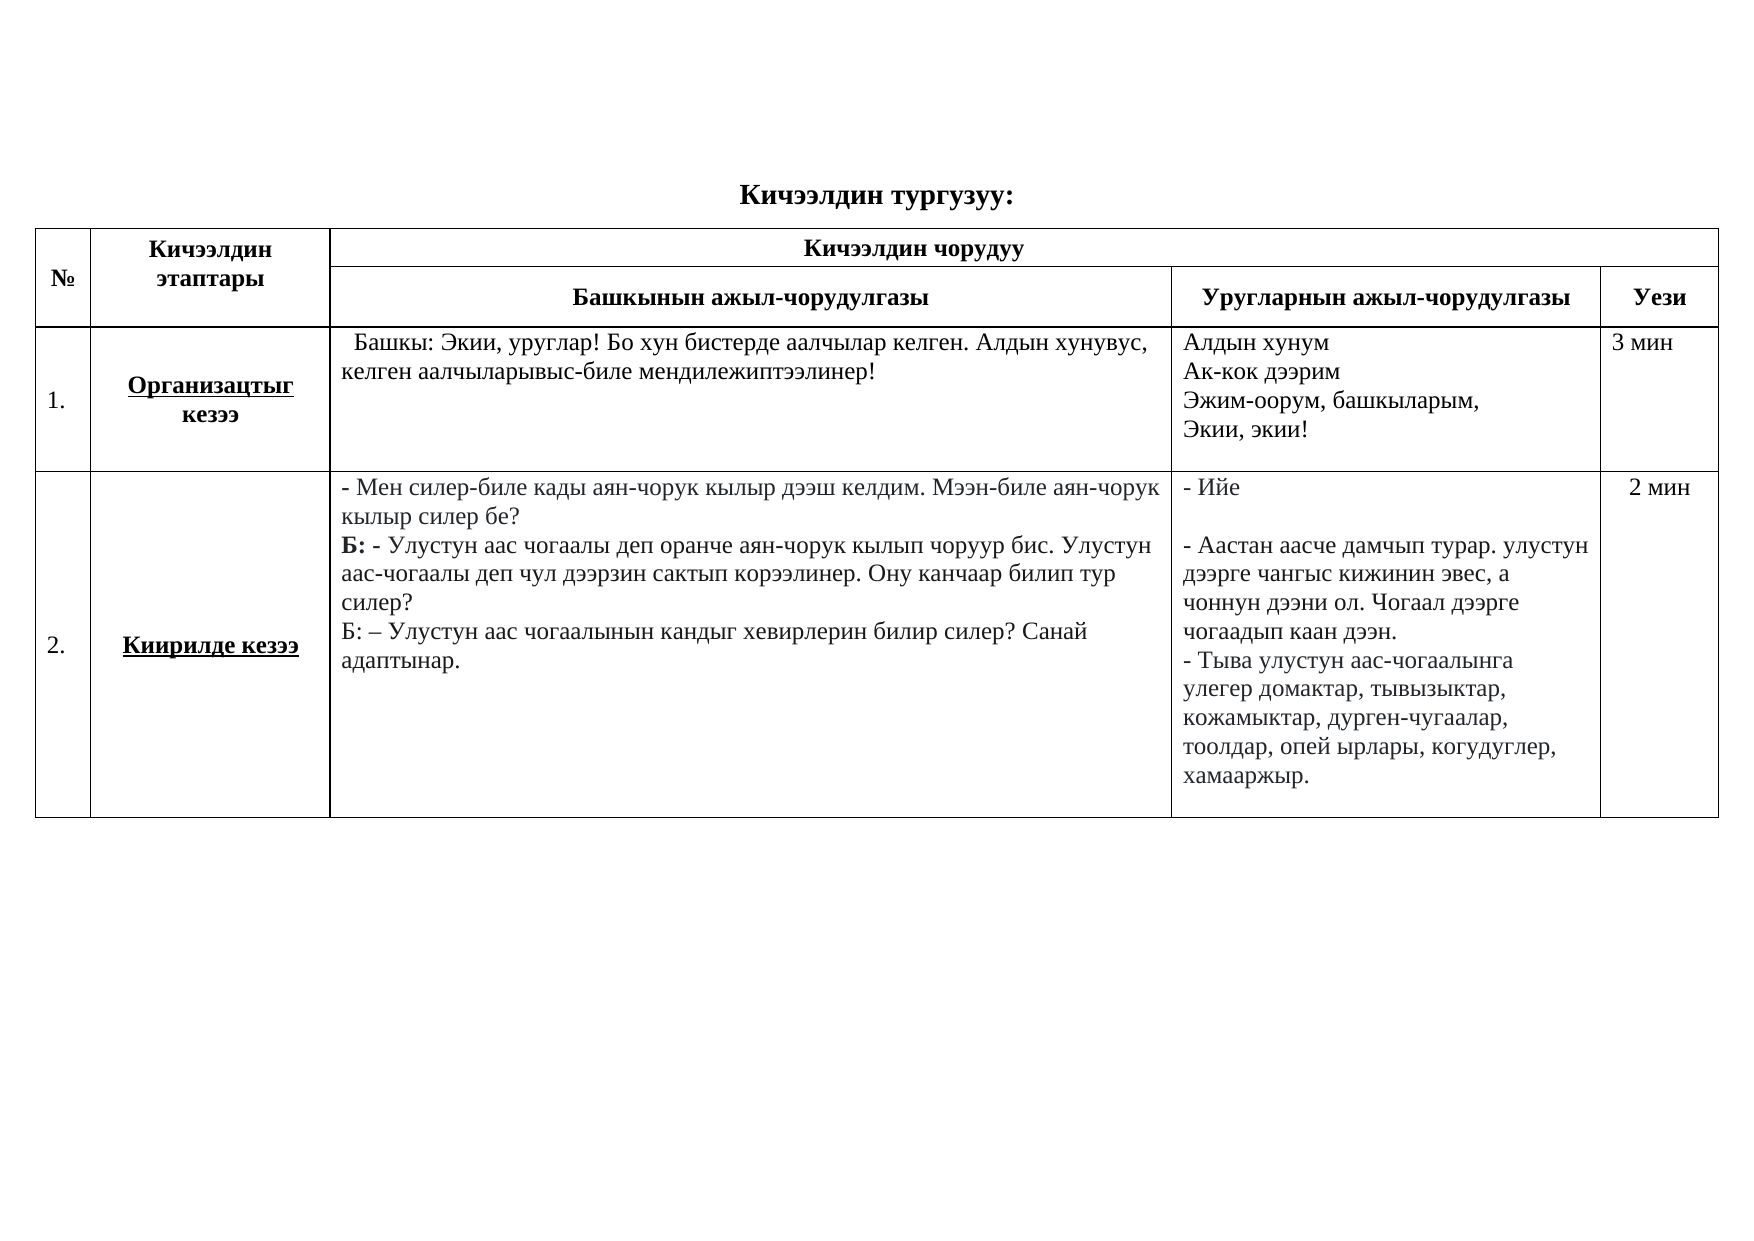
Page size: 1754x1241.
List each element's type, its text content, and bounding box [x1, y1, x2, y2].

table_cell Алдын хунум Ак-кок дээрим Эжим-оорум, башкыларым, Экии, экии! [1172, 328, 1600, 471]
table_cell 3 мин [1601, 328, 1718, 471]
table_cell Башкы: Экии, уруглар! Бо хун бистерде аалчылар келген. Алдын хунувус, келген аалчыларывыс-биле мендилежиптээлинер! [331, 328, 1171, 471]
table_cell 1. [36, 328, 90, 471]
table_cell 2. [36, 472, 90, 817]
table_cell Организацтыг кезээ [91, 328, 329, 471]
table_cell - Ийе - Аастан аасче дамчып турар. улустун дээрге чангыс кижинин эвес, а чоннун дээни ол. Чогаал дээрге чогаадып каан дээн. - Тыва улустун аас-чогаалынга улегер домактар, тывызыктар, кожамыктар, дурген-чугаалар, тоолдар, опей ырлары, когудуглер, хамааржыр. [1172, 472, 1600, 817]
table_cell Башкынын ажыл-чорудулгазы [331, 267, 1171, 326]
table_cell Уругларнын ажыл-чорудулгазы [1172, 267, 1600, 326]
table_cell Киирилде кезээ [91, 472, 329, 817]
table_cell Уези [1601, 267, 1718, 326]
table_cell 2 мин [1601, 472, 1718, 817]
text Кичээлдин тургузуу: [118, 177, 1636, 211]
table_header Кичээлдин этаптары [91, 229, 329, 326]
table_header Кичээлдин чорудуу [331, 229, 1718, 266]
table_cell - Мен силер-биле кады аян-чорук кылыр дээш келдим. Мээн-биле аян-чорук кылыр силер бе? Б: - Улустун аас чогаалы деп оранче аян-чорук кылып чоруур бис. Улустун аас-чогаалы деп чул дээрзин сактып корээлинер. Ону канчаар билип тур силер? Б: – Улустун аас чогаалынын кандыг хевирлерин билир силер? Санай адаптынар. [331, 472, 1171, 817]
table_header № [36, 229, 90, 326]
